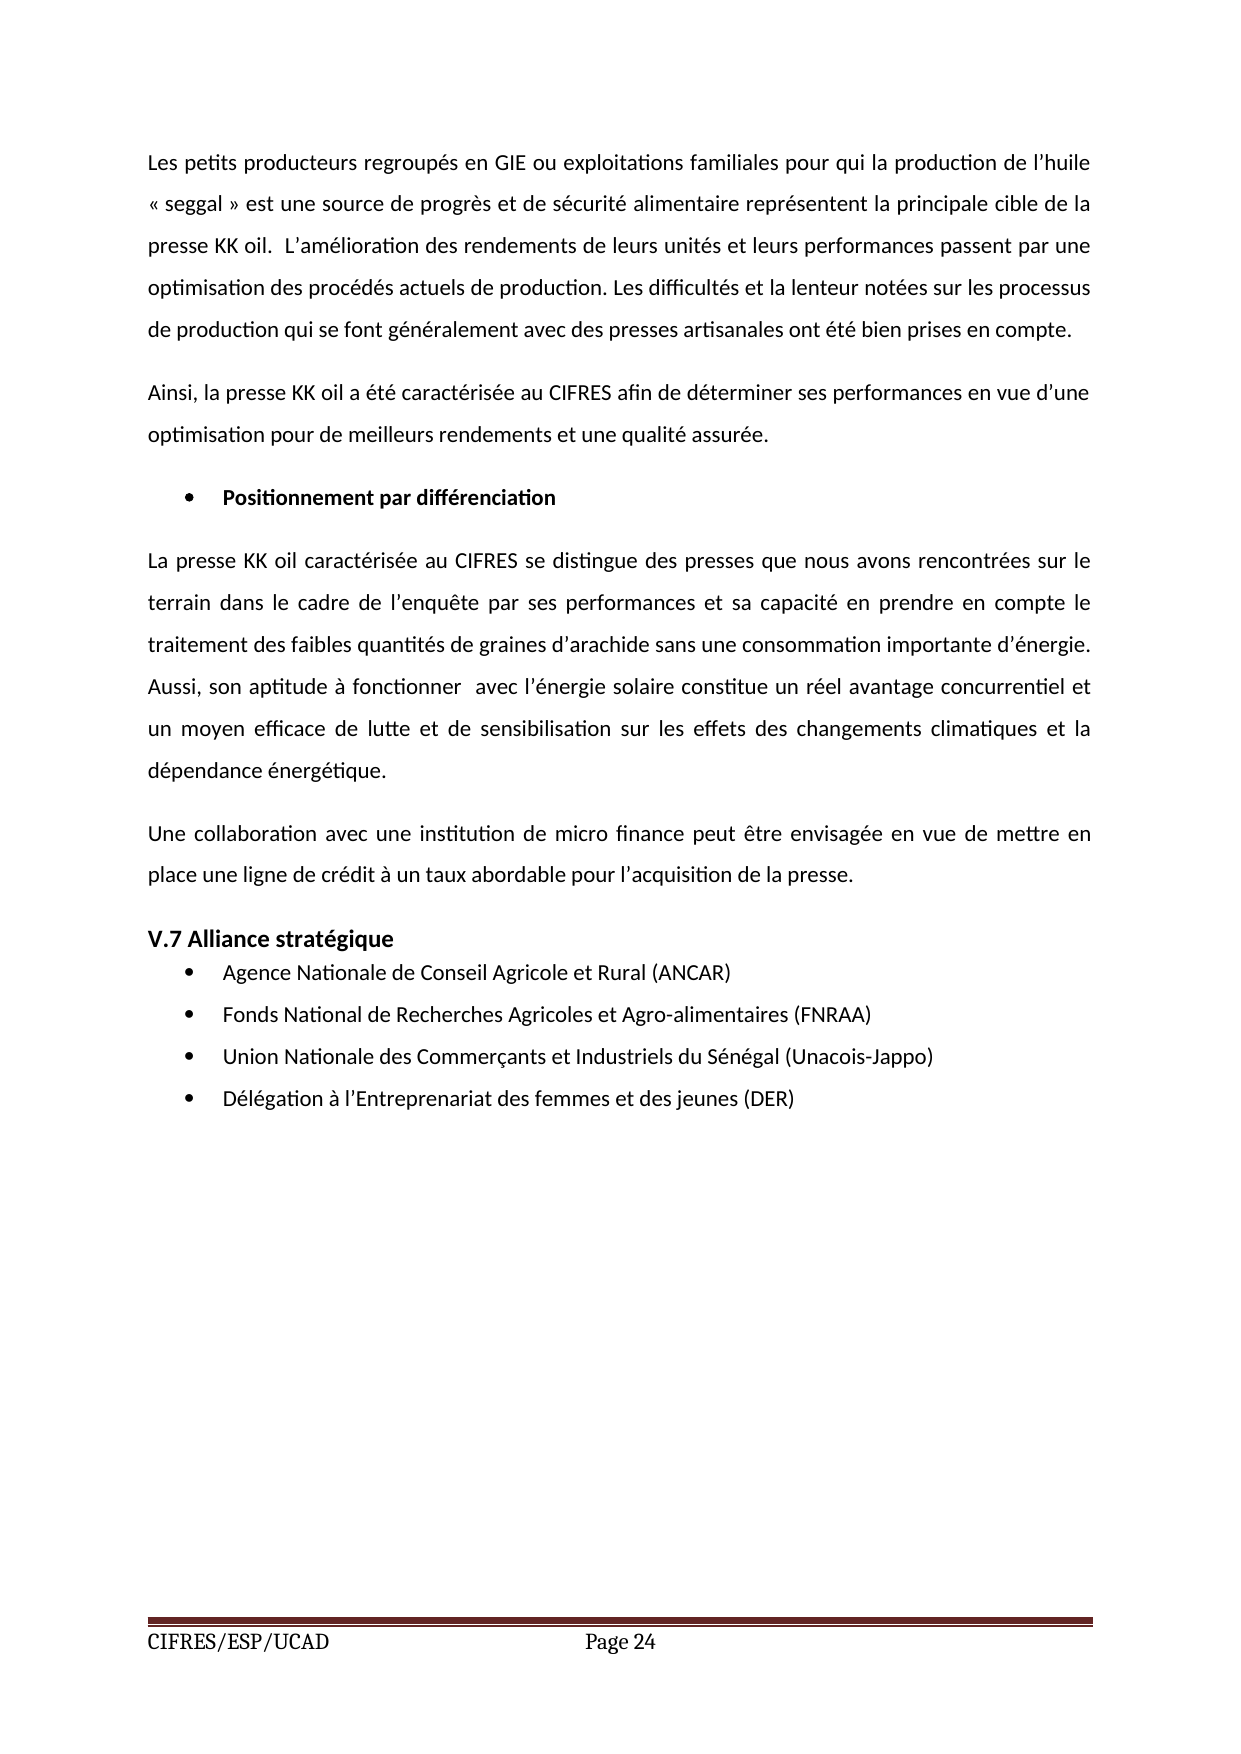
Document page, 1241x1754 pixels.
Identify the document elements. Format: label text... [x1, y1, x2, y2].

list Agence Nationale de Conseil Agricole et Rural (ANCAR) [185, 958, 1093, 986]
subtitle V.7 Alliance stratégique [148, 923, 1093, 954]
list Positionnement par différenciation [185, 483, 1093, 511]
list Délégation à l’Entreprenariat des femmes et des jeunes (DER) [185, 1084, 1093, 1112]
text Une collaboration avec une institution de micro finance peut être envisagée en vue de mettre en place une ligne de crédit à un taux abordable pour l’acquisition de la presse. [148, 819, 1093, 889]
text Ainsi, la presse KK oil a été caractérisée au CIFRES afin de déterminer ses performances en vue d’une optimisation pour de meilleurs rendements et une qualité assurée. [148, 378, 1093, 448]
list Union Nationale des Commerçants et Industriels du Sénégal (Unacois-Jappo) [185, 1042, 1093, 1070]
list Fonds National de Recherches Agricoles et Agro-alimentaires (FNRAA) [185, 1000, 1093, 1028]
text Les petits producteurs regroupés en GIE ou exploitations familiales pour qui la production de l’huile « seggal » est une source de progrès et de sécurité alimentaire représentent la principale cible de la presse KK oil. L’amélioration des rendements de leurs unités et leurs performances passent par une optimisation des procédés actuels de production. Les difficultés et la lenteur notées sur les processus de production qui se font généralement avec des presses artisanales ont été bien prises en compte. [148, 148, 1093, 343]
text La presse KK oil caractérisée au CIFRES se distingue des presses que nous avons rencontrées sur le terrain dans le cadre de l’enquête par ses performances et sa capacité en prendre en compte le traitement des faibles quantités de graines d’arachide sans une consommation importante d’énergie. Aussi, son aptitude à fonctionner avec l’énergie solaire constitue un réel avantage concurrentiel et un moyen efficace de lutte et de sensibilisation sur les effets des changements climatiques et la dépendance énergétique. [148, 546, 1093, 784]
